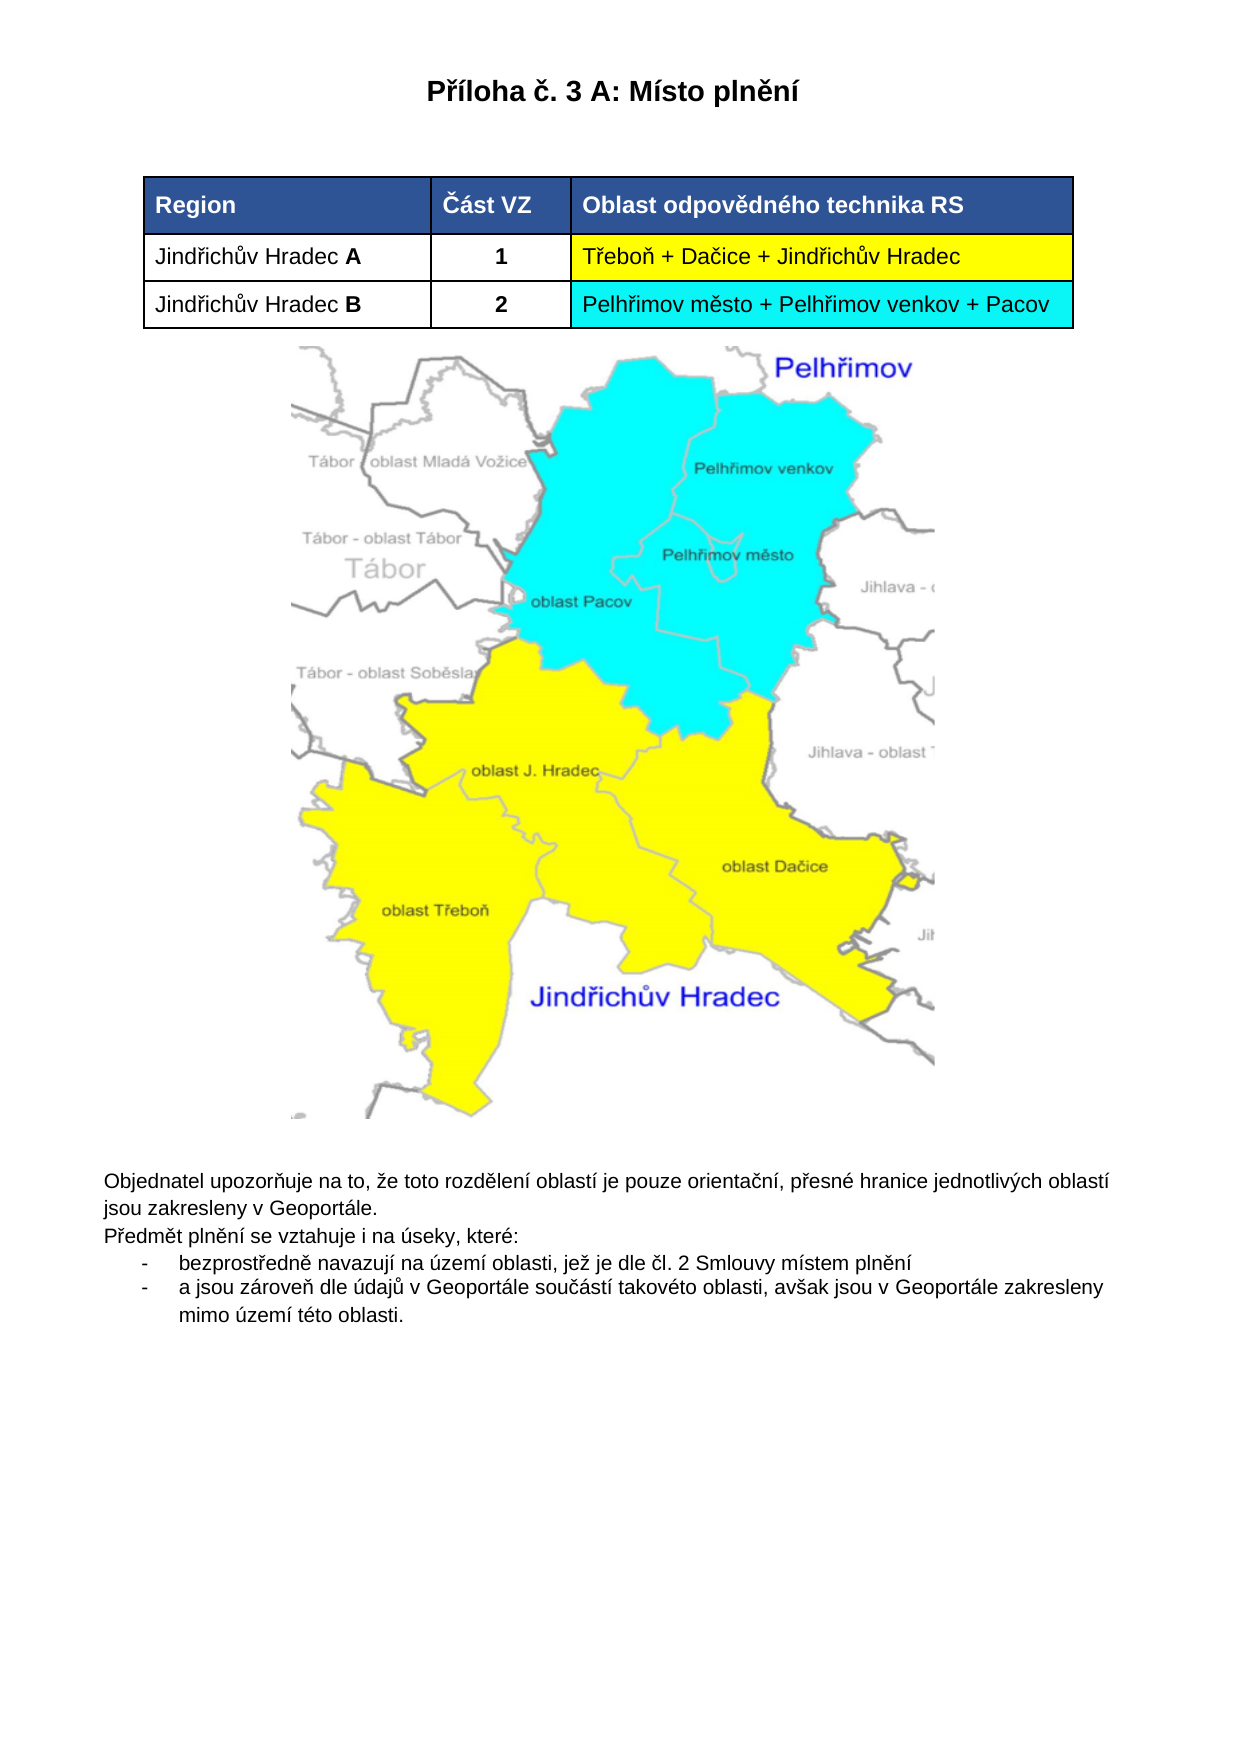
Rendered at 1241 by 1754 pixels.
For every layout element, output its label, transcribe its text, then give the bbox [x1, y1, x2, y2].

list a jsou zároveň dle údajů v Geoportále součástí takovéto oblasti, avšak jsou v Geoportále zakresleny mimo území této oblasti. [141, 1275, 1122, 1326]
picture [291, 346, 935, 1119]
table_cell Jindřichův Hradec B [145, 282, 430, 327]
table_cell 1 [432, 235, 570, 280]
table_header Region [145, 178, 430, 233]
table_cell Třeboň + Dačice + Jindřichův Hradec [572, 235, 1072, 280]
text Objednatel upozorňuje na to, že toto rozdělení oblastí je pouze orientační, přesné hranice jednotlivých oblastí jsou zakresleny v Geoportále. [103, 1168, 1122, 1220]
table_cell Pelhřimov město + Pelhřimov venkov + Pacov [572, 282, 1072, 327]
text Předmět plnění se vztahuje i na úseky, které: [103, 1223, 1122, 1247]
list bezprostředně navazují na území oblasti, jež je dle čl. 2 Smlouvy místem plnění [141, 1251, 1122, 1275]
table_cell 2 [432, 282, 570, 327]
table_header Oblast odpovědného technika RS [572, 178, 1072, 233]
table_header Část VZ [432, 178, 570, 233]
table_cell Jindřichův Hradec A [145, 235, 430, 280]
list Příloha č. 3 A: Místo plnění [103, 74, 1122, 107]
